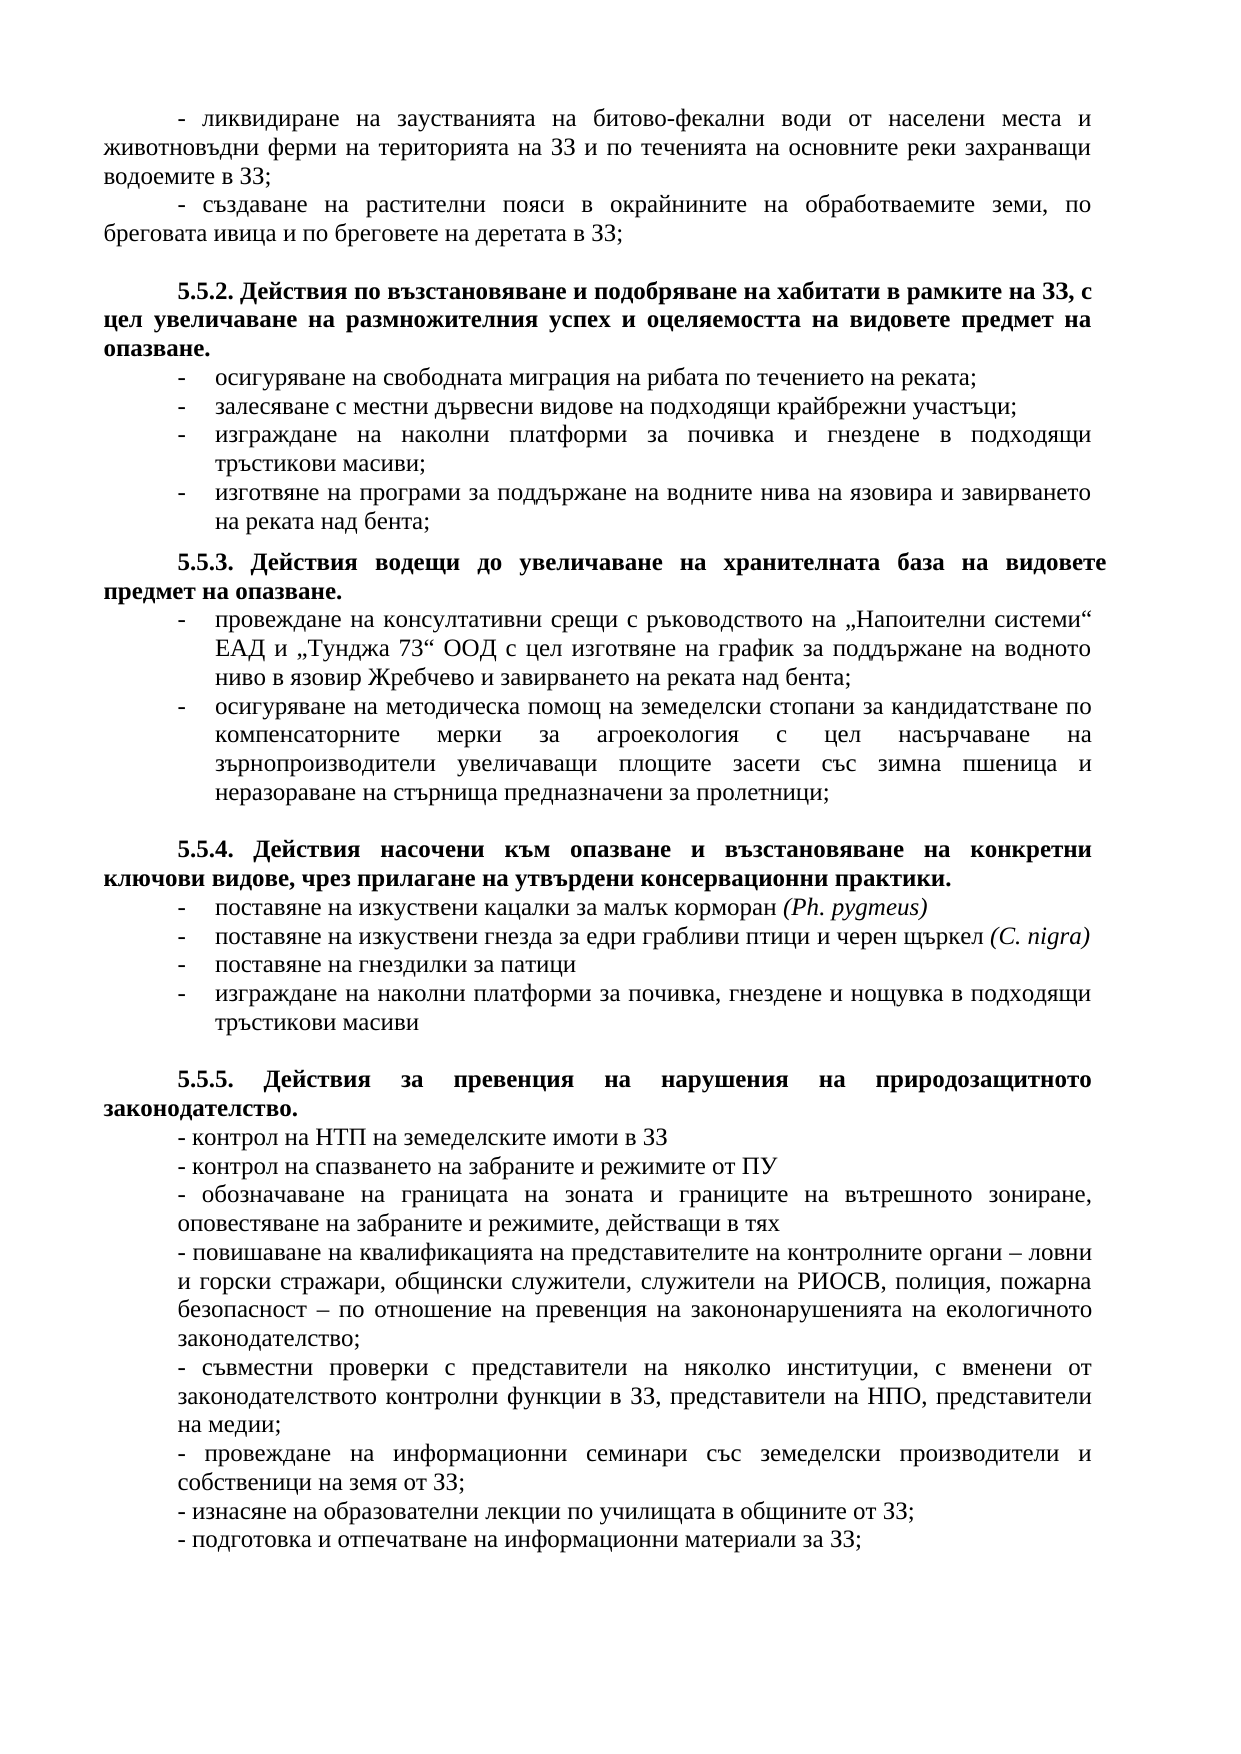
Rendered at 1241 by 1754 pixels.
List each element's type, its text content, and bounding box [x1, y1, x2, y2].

list поставяне на изкуствени гнезда за едри грабливи птици и черен щъркел (C. nigra) [177, 921, 1093, 949]
list поставяне на изкуствени кацалки за малък корморан (Ph. pygmeus) [177, 892, 1093, 921]
list провеждане на консултативни срещи с ръководството на „Напоителни системи“ ЕАД и „Тунджа 73“ ООД с цел изготвяне на график за поддържане на водното ниво в язовир Жребчево и завирването на реката над бента; [177, 604, 1093, 691]
text 5.5.2. Действия по възстановяване и подобряване на хабитати в рамките на ЗЗ, с цел увеличаване на размножителния успех и оцеляемостта на видовете предмет на опазване. [103, 276, 1093, 362]
text - съвместни проверки с представители на няколко институции, с вменени от законодателството контролни функции в ЗЗ, представители на НПО, представители на медии; [177, 1352, 1093, 1438]
text - контрол на спазването на забраните и режимите от ПУ [177, 1151, 1093, 1179]
text - създаване на растителни пояси в окрайнините на обработваемите земи, по бреговата ивица и по бреговете на деретата в ЗЗ; [103, 189, 1093, 247]
list поставяне на гнездилки за патици [177, 949, 1093, 978]
text 5.5.3. Действия водещи до увеличаване на хранителната база на видовете предмет на опазване. [103, 547, 1107, 604]
text 5.5.4. Действия насочени към опазване и възстановяване на конкретни ключови видове, чрез прилагане на утвърдени консервационни практики. [103, 834, 1093, 892]
text - изнасяне на образователни лекции по училищата в общините от ЗЗ; [177, 1496, 1093, 1524]
list осигуряване на методическа помощ на земеделски стопани за кандидатстване по компенсаторните мерки за агроекология с цел насърчаване на зърнопроизводители увеличаващи площите засети със зимна пшеница и неразораване на стърнища предназначени за пролетници; [177, 691, 1093, 806]
text - ликвидиране на заустванията на битово-фекални води от населени места и животновъдни ферми на територията на ЗЗ и по теченията на основните реки захранващи водоемите в ЗЗ; [103, 103, 1093, 189]
list осигуряване на свободната миграция на рибата по течението на реката; [177, 362, 1093, 391]
list залесяване с местни дървесни видове на подходящи крайбрежни участъци; [177, 391, 1093, 419]
list изграждане на наколни платформи за почивка, гнездене и нощувка в подходящи тръстикови масиви [177, 978, 1093, 1036]
text - контрол на НТП на земеделските имоти в ЗЗ [177, 1122, 1093, 1151]
text - повишаване на квалификацията на представителите на контролните органи – ловни и горски стражари, общински служители, служители на РИОСВ, полиция, пожарна безопасност – по отношение на превенция на закононарушенията на екологичното законодателство; [177, 1237, 1093, 1352]
text - подготовка и отпечатване на информационни материали за ЗЗ; [177, 1524, 1093, 1553]
text - провеждане на информационни семинари със земеделски производители и собственици на земя от ЗЗ; [177, 1438, 1093, 1496]
list изграждане на наколни платформи за почивка и гнездене в подходящи тръстикови масиви; [177, 419, 1093, 477]
text - обозначаване на границата на зоната и границите на вътрешното зониране, оповестяване на забраните и режимите, действащи в тях [177, 1179, 1093, 1237]
text 5.5.5. Действия за превенция на нарушения на природозащитното законодателство. [103, 1064, 1093, 1122]
list изготвяне на програми за поддържане на водните нива на язовира и завирването на реката над бента; [177, 477, 1093, 534]
